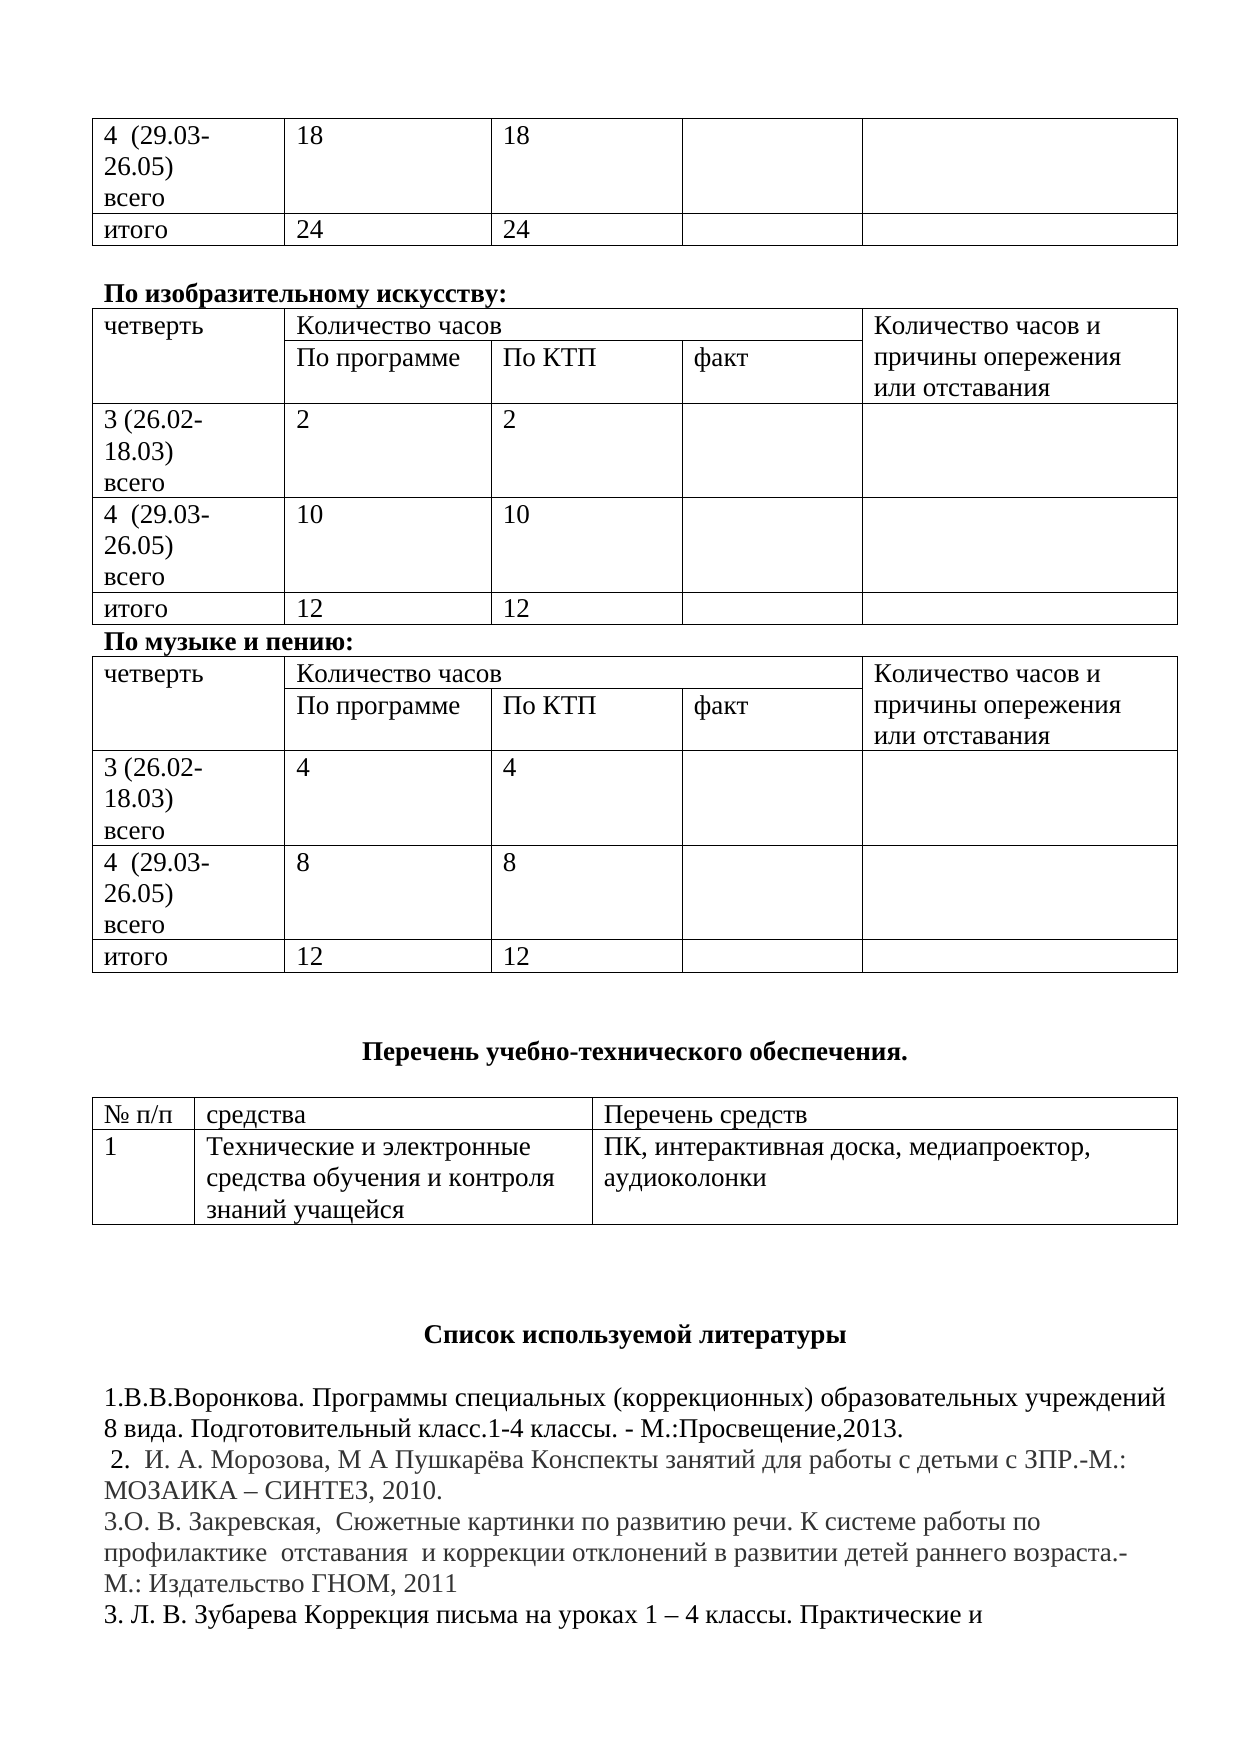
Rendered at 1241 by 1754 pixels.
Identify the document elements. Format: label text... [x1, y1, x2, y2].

table_header четверть [93, 657, 284, 750]
table_cell ПК, интерактивная доска, медиапроектор, аудиоколонки [593, 1130, 1177, 1224]
table_cell 3 (26.02- 18.03) всего [93, 751, 284, 845]
table_cell [863, 751, 1177, 845]
table_cell 4 (29.03-26.05) всего [93, 498, 284, 592]
table_cell [863, 214, 1177, 245]
table_cell факт [683, 341, 862, 403]
text Перечень учебно-технического обеспечения. [103, 1035, 1167, 1066]
table_cell 10 [492, 498, 682, 592]
table_cell 8 [285, 846, 491, 939]
table_cell 24 [285, 214, 491, 245]
text 1.В.В.Воронкова. Программы специальных (коррекционных) образовательных учреждений 8 вида. Подготовительный класс.1-4 классы. - М.:Просвещение,2013. [103, 1381, 1167, 1443]
table_cell [863, 498, 1177, 592]
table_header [863, 309, 1177, 403]
table_cell [683, 593, 862, 624]
text По музыке и пению: [103, 625, 1167, 656]
table_cell 4 (29.03-26.05) всего [93, 119, 284, 213]
table_cell итого [93, 214, 284, 245]
table_cell По программе [285, 689, 491, 750]
table_cell 4 [285, 751, 491, 845]
table_cell [683, 498, 862, 592]
text 3.О. В. Закревская, Сюжетные картинки по развитию речи. К системе работы по профилактике отставания и коррекции отклонений в развитии детей раннего возраста.- М.: Издательство ГНОМ, 2011 [103, 1505, 1167, 1599]
table_cell 18 [492, 119, 682, 213]
table_cell [683, 119, 862, 213]
table_cell итого [93, 940, 284, 972]
table_header средства [195, 1098, 592, 1129]
table_cell [683, 940, 862, 972]
table_header Количество часов и причины опережения или отставания [863, 657, 1177, 750]
table_cell 18 [285, 119, 491, 213]
table_cell [863, 846, 1177, 939]
table_cell 12 [492, 593, 682, 624]
text Список используемой литературы [103, 1318, 1167, 1349]
table_cell итого [93, 593, 284, 624]
table_header № п/п [93, 1098, 194, 1129]
table_header Количество часов [285, 309, 862, 340]
table_cell 4 (29.03-26.05) всего [93, 846, 284, 939]
text По изобразительному искусству: [103, 277, 1167, 308]
table_header Количество часов [285, 657, 862, 688]
table_cell [683, 751, 862, 845]
table_cell [683, 846, 862, 939]
table_cell [683, 404, 862, 497]
table_cell 12 [285, 940, 491, 972]
table_cell [863, 593, 1177, 624]
table_cell 1 [93, 1130, 194, 1224]
table_cell 24 [492, 214, 682, 245]
table_header Перечень средств [593, 1098, 1177, 1129]
table_cell 12 [285, 593, 491, 624]
table_cell 3 (26.02- 18.03) всего [93, 404, 284, 497]
table_cell [683, 214, 862, 245]
table_cell Технические и электронные средства обучения и контроля знаний учащейся [195, 1130, 592, 1224]
text 2. И. А. Морозова, М А Пушкарёва Конспекты занятий для работы с детьми с ЗПР.-М.: МОЗАИКА – СИНТЕЗ, 2010. [443, 1443, 1167, 1505]
table_cell По программе [285, 341, 491, 403]
table_cell По КТП [492, 689, 682, 750]
table_cell 4 [492, 751, 682, 845]
table_cell факт [683, 689, 862, 750]
table_cell 2 [492, 404, 682, 497]
table_cell По КТП [492, 341, 682, 403]
table_cell [863, 119, 1177, 213]
table_header четверть [93, 309, 284, 403]
table_cell [863, 404, 1177, 497]
table_cell 2 [285, 404, 491, 497]
table_cell 10 [285, 498, 491, 592]
table_cell 12 [492, 940, 682, 972]
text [103, 1599, 1167, 1630]
table_cell [863, 940, 1177, 972]
table_cell 8 [492, 846, 682, 939]
